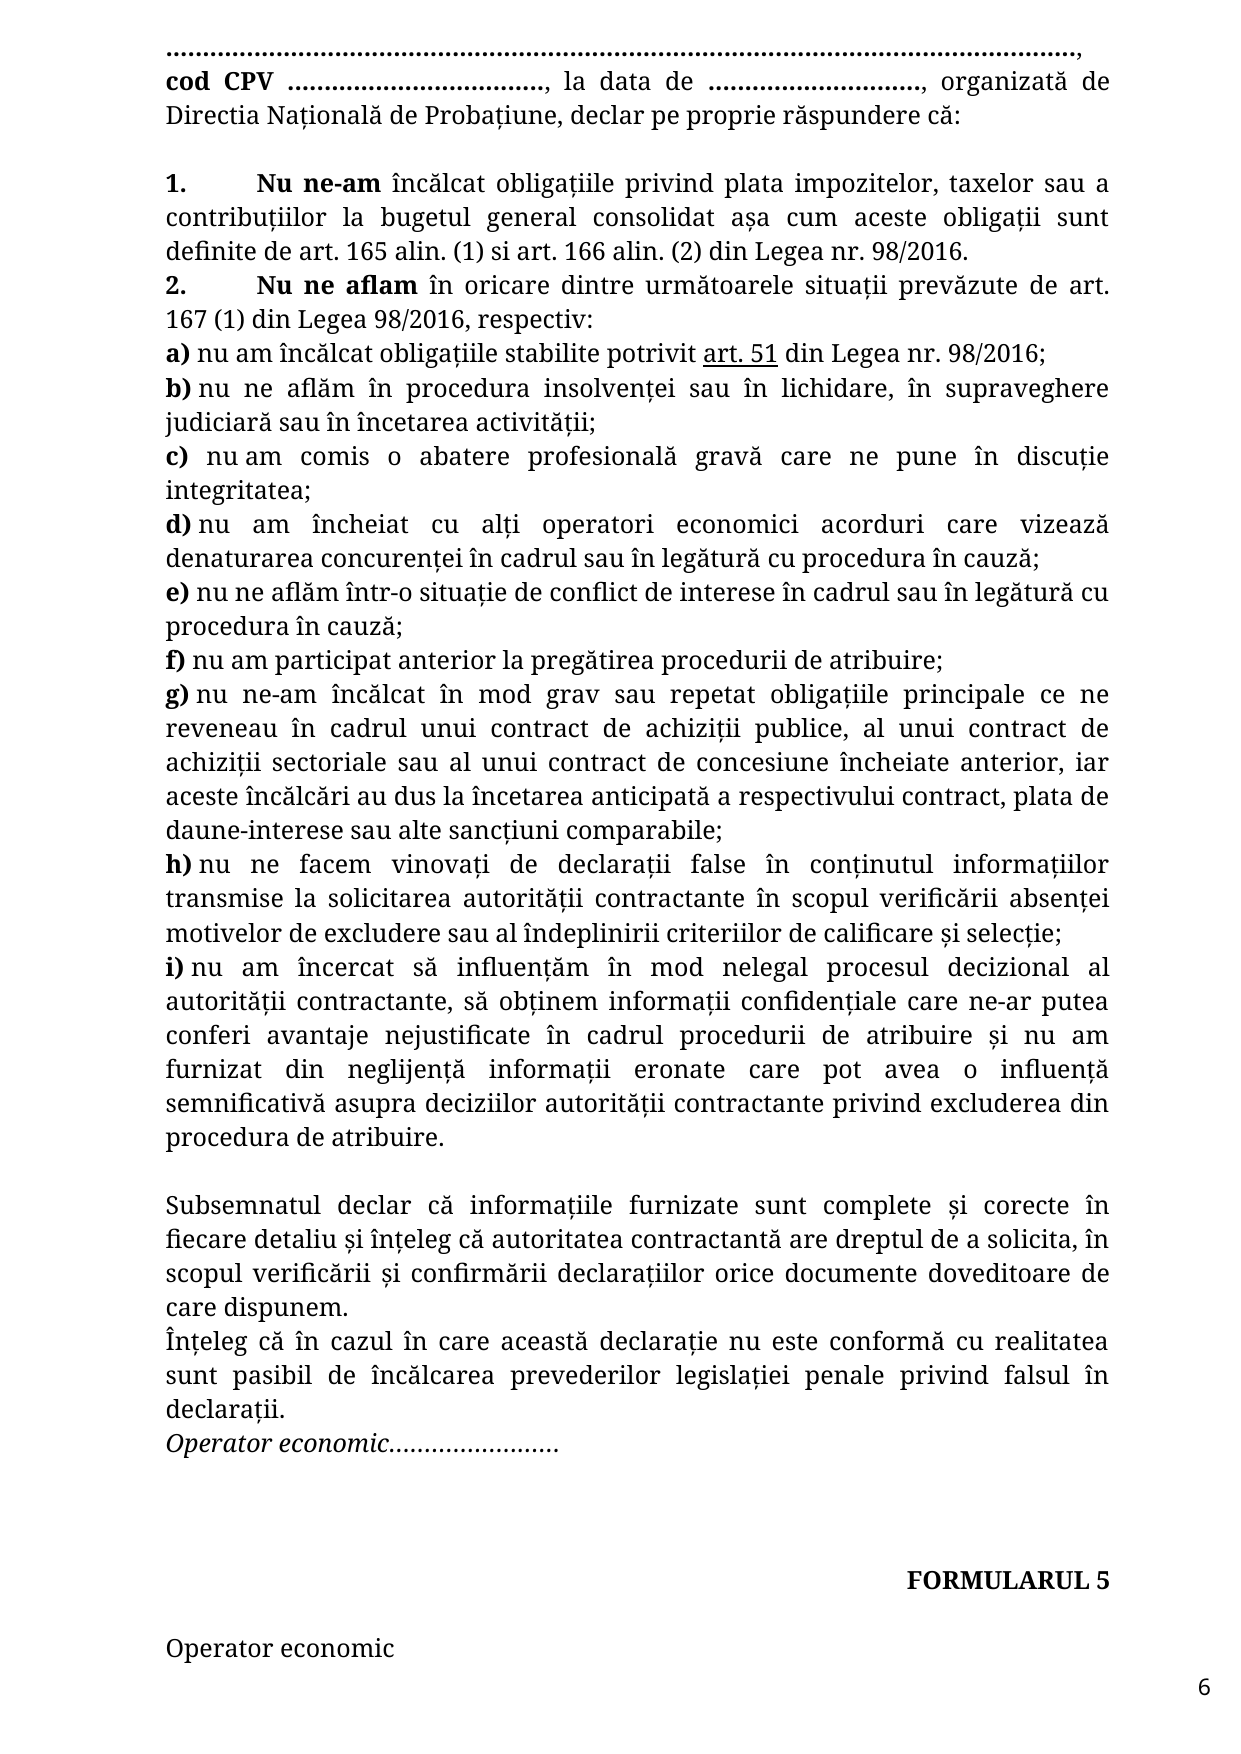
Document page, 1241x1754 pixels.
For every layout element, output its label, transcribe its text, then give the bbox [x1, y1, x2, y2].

text FORMULARUL 5 [165, 1562, 1110, 1596]
text Operator economic…………………… [165, 1426, 1110, 1460]
text a) nu am încălcat obligațiile stabilite potrivit art. 51 din Legea nr. 98/2016; [165, 336, 1110, 370]
text i) nu am încercat să influențăm în mod nelegal procesul decizional al autorității contractante, să obținem informații confidențiale care ne-ar putea conferi avantaje nejustificate în cadrul procedurii de atribuire și nu am furnizat din neglijență informații eronate care pot avea o influență semnificativă asupra deciziilor autorității contractante privind excluderea din procedura de atribuire. [165, 949, 1110, 1154]
list Nu ne-am încălcat obligațiile privind plata impozitelor, taxelor sau a contribuțiilor la bugetul general consolidat așa cum aceste obligații sunt definite de art. 165 alin. (1) si art. 166 alin. (2) din Legea nr. 98/2016. [165, 166, 1110, 268]
text Înțeleg că în cazul în care această declarație nu este conformă cu realitatea sunt pasibil de încălcarea prevederilor legislației penale privind falsul în declarații. [165, 1324, 1110, 1426]
text Subsemnatul declar că informațiile furnizate sunt complete şi corecte în fiecare detaliu şi înțeleg că autoritatea contractantă are dreptul de a solicita, în scopul verificării şi confirmării declarațiilor orice documente doveditoare de care dispunem. [165, 1188, 1110, 1324]
text f) nu am participat anterior la pregătirea procedurii de atribuire; [165, 643, 1110, 677]
text h) nu ne facem vinovați de declarații false în conținutul informațiilor transmise la solicitarea autorității contractante în scopul verificării absenței motivelor de excludere sau al îndeplinirii criteriilor de calificare şi selecție; [165, 847, 1110, 949]
text Operator economic [165, 1631, 1110, 1664]
text b) nu ne aflăm în procedura insolvenței sau în lichidare, în supraveghere judiciară sau în încetarea activității; [165, 370, 1110, 438]
text c) nu am comis o abatere profesională gravă care ne pune în discuție integritatea; [165, 438, 1110, 506]
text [165, 29, 1110, 132]
text g) nu ne-am încălcat în mod grav sau repetat obligațiile principale ce ne reveneau în cadrul unui contract de achiziții publice, al unui contract de achiziții sectoriale sau al unui contract de concesiune încheiate anterior, iar aceste încălcări au dus la încetarea anticipată a respectivului contract, plata de daune-interese sau alte sancțiuni comparabile; [165, 677, 1110, 847]
text d) nu am încheiat cu alți operatori economici acorduri care vizează denaturarea concurenței în cadrul sau în legătură cu procedura în cauză; [165, 506, 1110, 574]
list Nu ne aflam în oricare dintre următoarele situații prevăzute de art. 167 (1) din Legea 98/2016, respectiv: [165, 268, 1110, 336]
text e) nu ne aflăm într-o situație de conflict de interese în cadrul sau în legătură cu procedura în cauză; [165, 574, 1110, 643]
